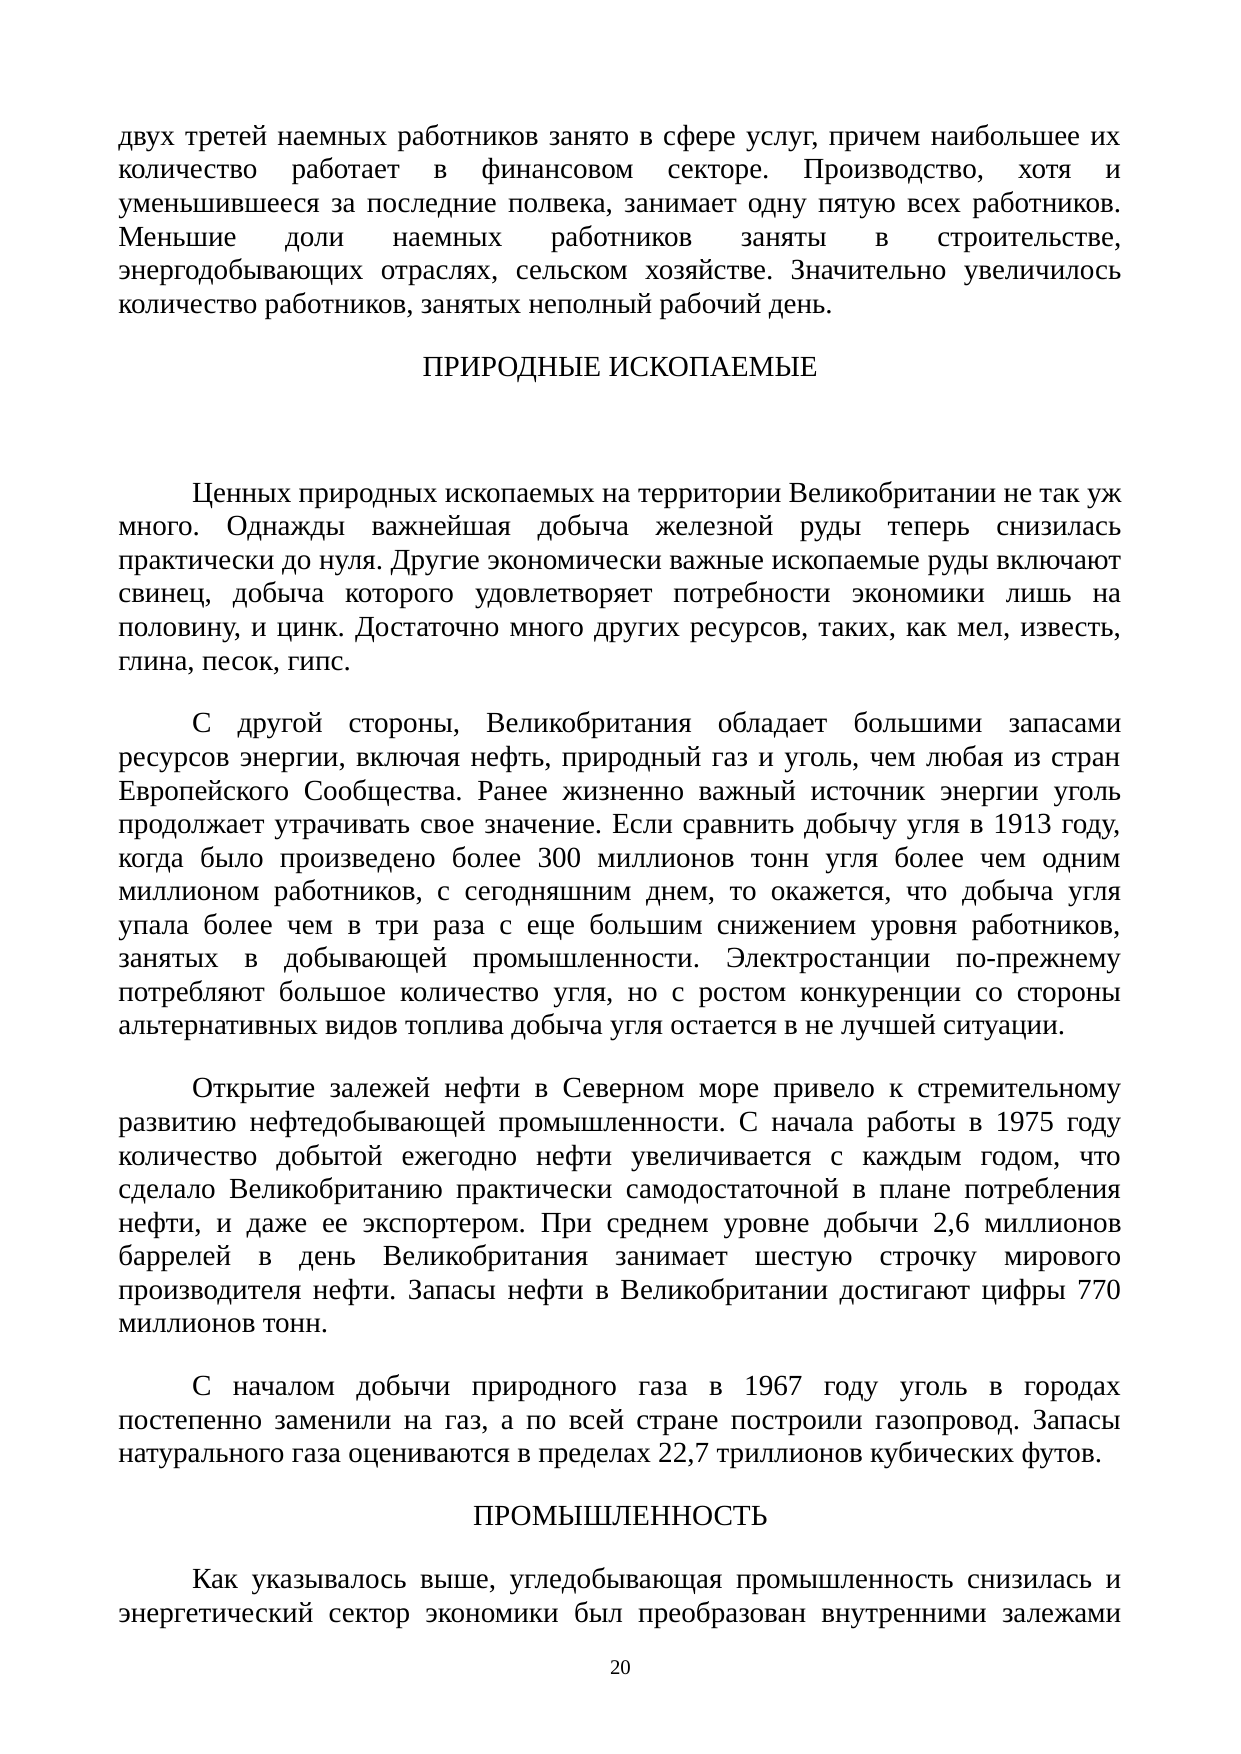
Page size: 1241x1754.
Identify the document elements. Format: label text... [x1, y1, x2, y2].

text ПРОМЫШЛЕННОСТЬ [118, 1498, 1122, 1532]
text Открытие залежей нефти в Северном море привело к стремительному развитию нефтедобывающей промышленности. С начала работы в 1975 году количество добытой ежегодно нефти увеличивается с каждым годом, что сделало Великобританию практически самодостаточной в плане потребления нефти, и даже ее экспортером. При среднем уровне добычи 2,6 миллионов баррелей в день Великобритания занимает шестую строчку мирового производителя нефти. Запасы нефти в Великобритании достигают цифры 770 миллионов тонн. [118, 1071, 1122, 1339]
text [118, 1561, 1122, 1628]
text Ценных природных ископаемых на территории Великобритании не так уж много. Однажды важнейшая добыча железной руды теперь снизилась практически до нуля. Другие экономически важные ископаемые руды включают свинец, добыча которого удовлетворяет потребности экономики лишь на половину, и цинк. Достаточно много других ресурсов, таких, как мел, известь, глина, песок, гипс. [118, 475, 1122, 676]
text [118, 118, 1122, 319]
text С другой стороны, Великобритания обладает большими запасами ресурсов энергии, включая нефть, природный газ и уголь, чем любая из стран Европейского Сообщества. Ранее жизненно важный источник энергии уголь продолжает утрачивать свое значение. Если сравнить добычу угля в 1913 году, когда было произведено более 300 миллионов тонн угля более чем одним миллионом работников, с сегодняшним днем, то окажется, что добыча угля упала более чем в три раза с еще большим снижением уровня работников, занятых в добывающей промышленности. Электростанции по-прежнему потребляют большое количество угля, но с ростом конкуренции со стороны альтернативных видов топлива добыча угля остается в не лучшей ситуации. [118, 706, 1122, 1041]
text ПРИРОДНЫЕ ИСКОПАЕМЫЕ [118, 349, 1122, 382]
text С началом добычи природного газа в 1967 году уголь в городах постепенно заменили на газ, а по всей стране построили газопровод. Запасы натурального газа оцениваются в пределах 22,7 триллионов кубических футов. [118, 1368, 1122, 1469]
